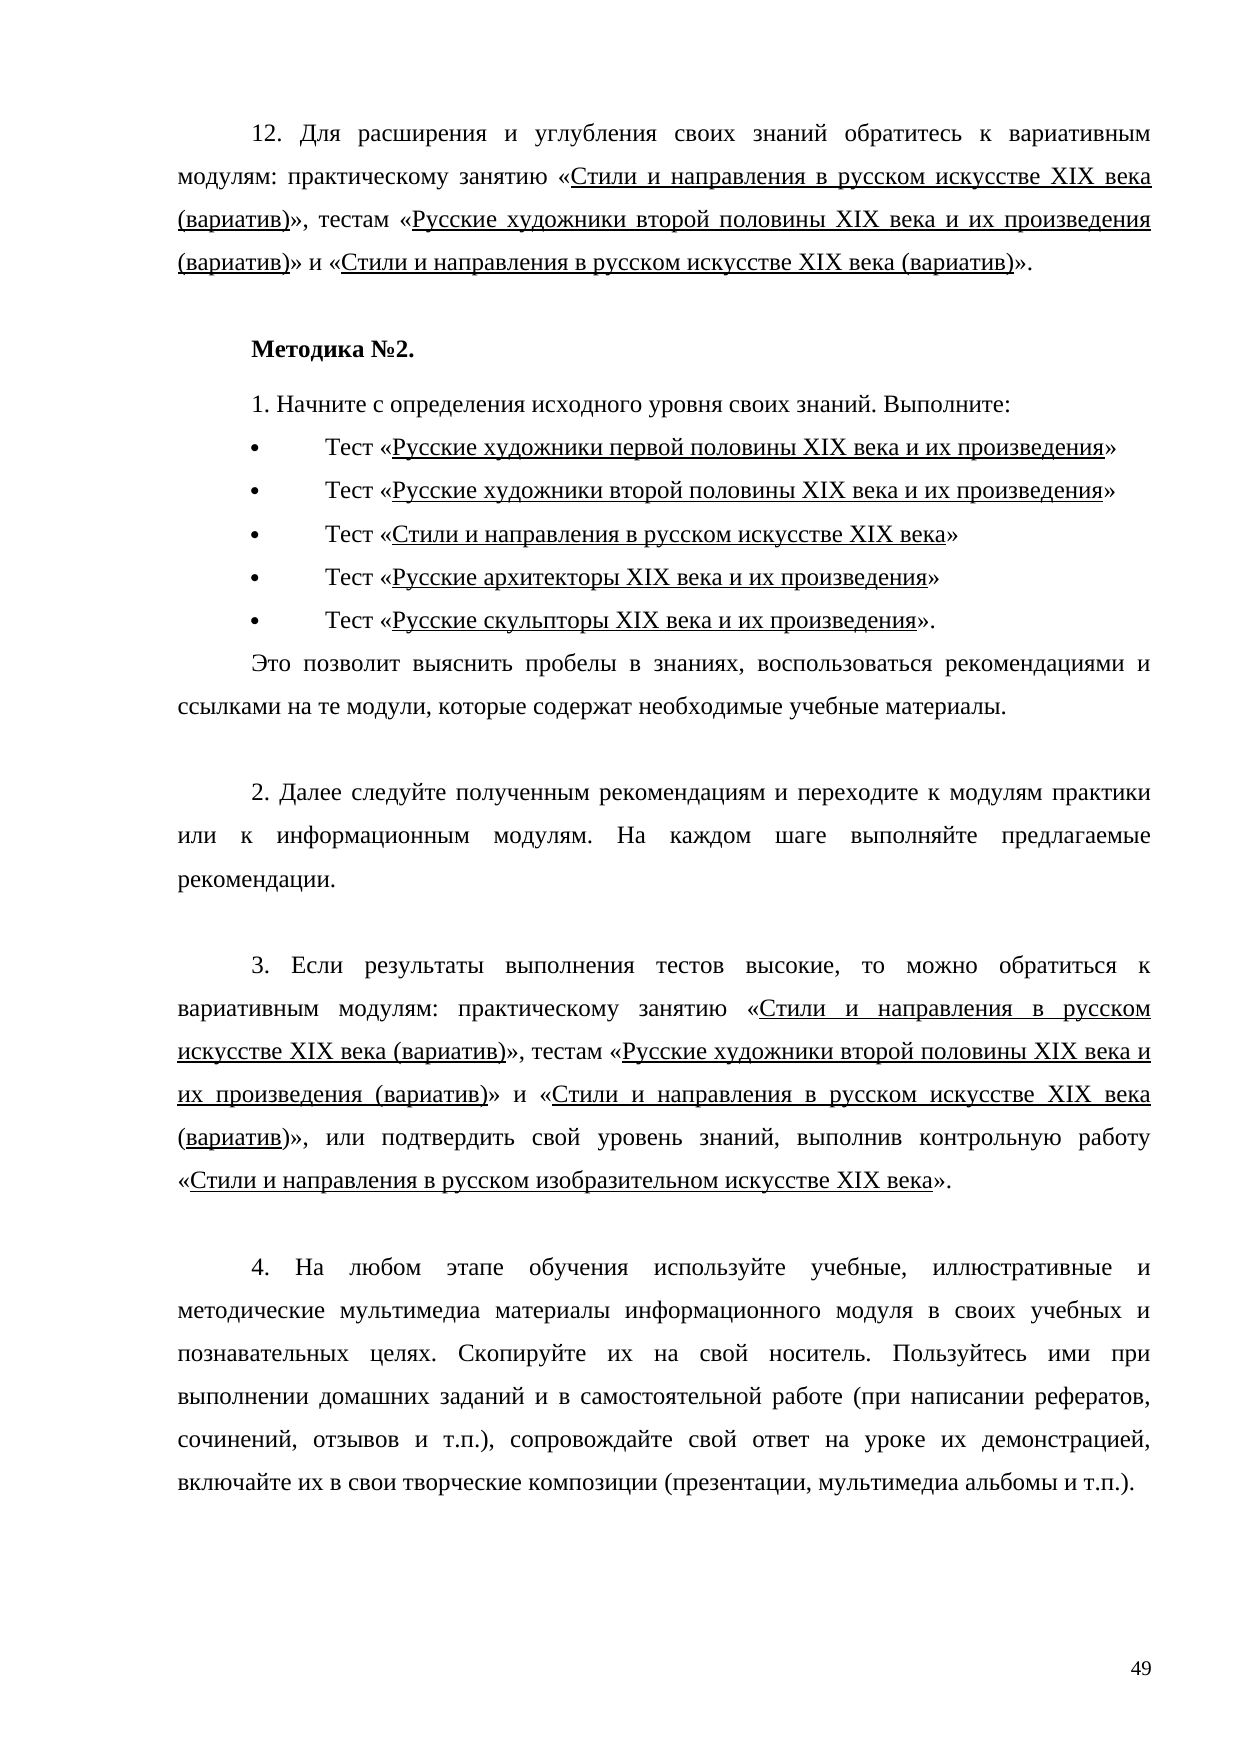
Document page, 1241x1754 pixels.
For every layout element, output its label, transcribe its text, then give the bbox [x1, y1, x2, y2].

text Методика №2. [177, 334, 1152, 362]
list Тест «Стили и направления в русском искусстве XIX века» [177, 519, 1152, 547]
text Это позволит выяснить пробелы в знаниях, воспользоваться рекомендациями и ссылками на те модули, которые содержат необходимые учебные материалы. [177, 648, 1152, 720]
list Тест «Русские скульпторы XIX века и их произведения». [177, 605, 1152, 634]
text 2. Далее следуйте полученным рекомендациям и переходите к модулям практики или к информационным модулям. На каждом шаге выполняйте предлагаемые рекомендации. [177, 777, 1152, 892]
text 3. Если результаты выполнения тестов высокие, то можно обратиться к вариативным модулям: практическому занятию «Стили и направления в русском искусстве XIX века (вариатив)», тестам «Русские художники второй половины XIX века и их произведения (вариатив)» и «Стили и направления в русском искусстве XIX века (вариатив)», или подтвердить свой уровень знаний, выполнив контрольную работу «Стили и направления в русском изобразительном искусстве XIX века». [177, 950, 1152, 1194]
list Тест «Русские художники второй половины XIX века и их произведения» [177, 476, 1152, 504]
text 12. Для расширения и углубления своих знаний обратитесь к вариативным модулям: практическому занятию «Стили и направления в русском искусстве XIX века (вариатив)», тестам «Русские художники второй половины XIX века и их произведения (вариатив)» и «Стили и направления в русском искусстве XIX века (вариатив)». [177, 118, 1152, 276]
list Тест «Русские художники первой половины XIX века и их произведения» [177, 432, 1152, 461]
text 4. На любом этапе обучения используйте учебные, иллюстративные и методические мультимедиа материалы информационного модуля в своих учебных и познавательных целях. Скопируйте их на свой носитель. Пользуйтесь ими при выполнении домашних заданий и в самостоятельной работе (при написании рефератов, сочинений, отзывов и т.п.), сопровождайте свой ответ на уроке их демонстрацией, включайте их в свои творческие композиции (презентации, мультимедиа альбомы и т.п.). [177, 1252, 1152, 1496]
text 1. Начните с определения исходного уровня своих знаний. Выполните: [177, 389, 1152, 418]
list Тест «Русские архитекторы XIX века и их произведения» [177, 562, 1152, 591]
